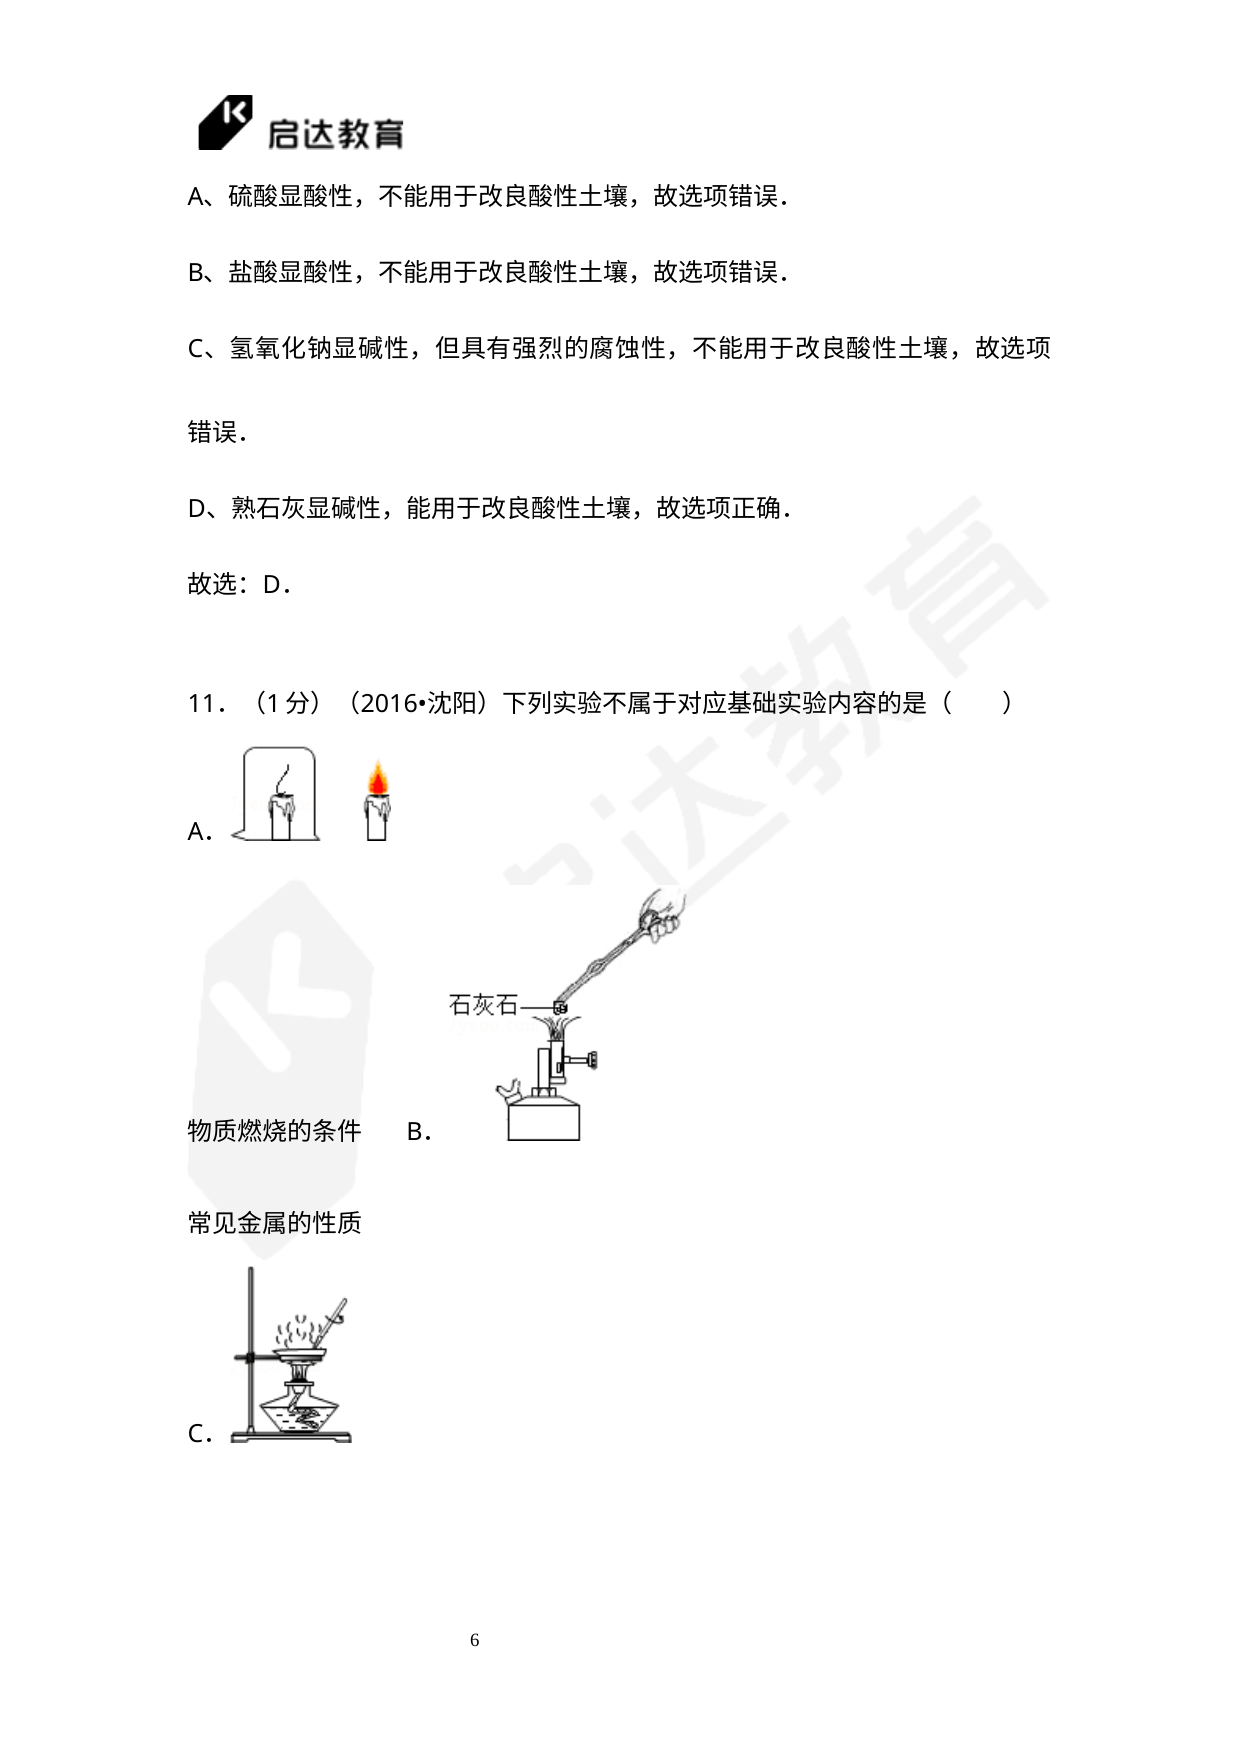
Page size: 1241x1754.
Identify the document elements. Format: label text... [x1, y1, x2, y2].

text 常见金属的性质 [187, 1189, 1053, 1254]
picture [198, 95, 404, 150]
text D、熟石灰显碱性，能用于改良酸性土壤，故选项正确． [187, 474, 1053, 539]
text A、硫酸显酸性，不能用于改良酸性土壤，故选项错误． [187, 162, 1053, 227]
picture [228, 1264, 352, 1443]
text C． [187, 1265, 1053, 1460]
text A． [187, 745, 1053, 875]
picture [447, 885, 687, 1141]
picture [228, 744, 391, 841]
text 故选：D． [187, 550, 1053, 615]
text 11．（1分）（2016•沈阳）下列实验不属于对应基础实验内容的是（ ） [187, 669, 1053, 734]
text C、氢氧化钠显碱性，但具有强烈的腐蚀性，不能用于改良酸性土壤，故选项错误． [187, 314, 1053, 463]
text B、盐酸显酸性，不能用于改良酸性土壤，故选项错误． [187, 238, 1053, 303]
text 物质燃烧的条件 B． [187, 886, 1053, 1178]
